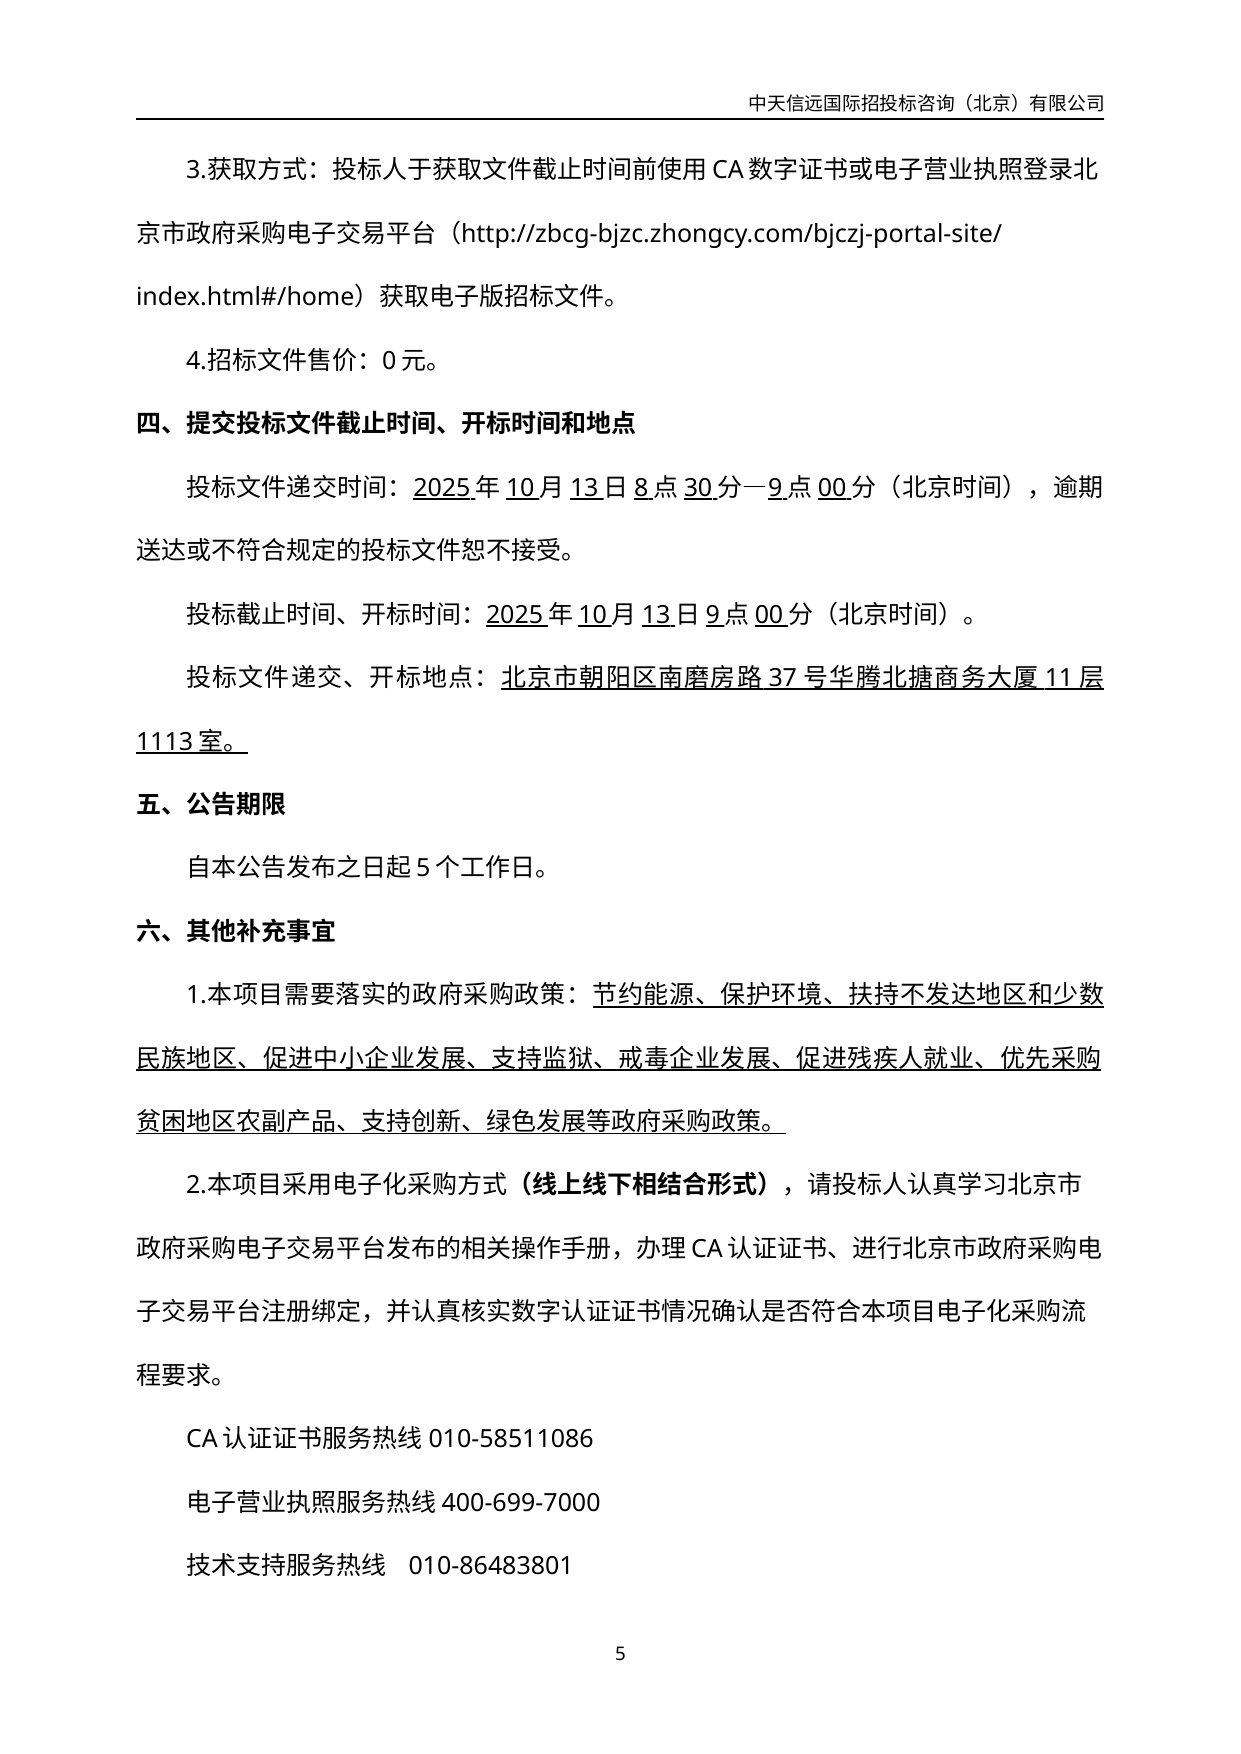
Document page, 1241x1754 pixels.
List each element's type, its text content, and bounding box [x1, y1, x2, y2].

text 电子营业执照服务热线 400-699-7000 [136, 1482, 1104, 1518]
text 1.本项目需要落实的政府采购政策：节约能源、保护环境、扶持不发达地区和少数民族地区、促进中小企业发展、支持监狱、戒毒企业发展、促进残疾人就业、优先采购贫困地区农副产品、支持创新、绿色发展等政府采购政策。 [136, 975, 1104, 1138]
text 投标截止时间、开标时间：2025年10月13日9点00分（北京时间）。 [136, 594, 1104, 630]
subtitle 五、公告期限 [136, 784, 1104, 821]
text 2.本项目采用电子化采购方式（线上线下相结合形式），请投标人认真学习北京市政府采购电子交易平台发布的相关操作手册，办理CA认证证书、进行北京市政府采购电子交易平台注册绑定，并认真核实数字认证证书情况确认是否符合本项目电子化采购流程要求。 [136, 1165, 1104, 1392]
text 技术支持服务热线 010-86483801 [136, 1546, 1104, 1582]
text 自本公告发布之日起5个工作日。 [136, 848, 1104, 884]
text 投标文件递交时间：2025年10月13日8点30分—9点00分（北京时间），逾期送达或不符合规定的投标文件恕不接受。 [136, 467, 1104, 567]
text 4.招标文件售价：0元。 [136, 340, 1104, 377]
text 投标文件递交、开标地点：北京市朝阳区南磨房路37号华腾北搪商务大厦11层1113室。 [136, 657, 1104, 757]
subtitle 四、提交投标文件截止时间、开标时间和地点 [136, 404, 1104, 440]
text 3.获取方式：投标人于获取文件截止时间前使用CA数字证书或电子营业执照登录北京市政府采购电子交易平台（http://zbcg-bjzc.zhongcy.com/bjczj-portal-site/index.html#/home）获取电子版招标文件。 [136, 150, 1104, 313]
text CA认证证书服务热线 010-58511086 [136, 1419, 1104, 1455]
subtitle 六、其他补充事宜 [136, 911, 1104, 947]
